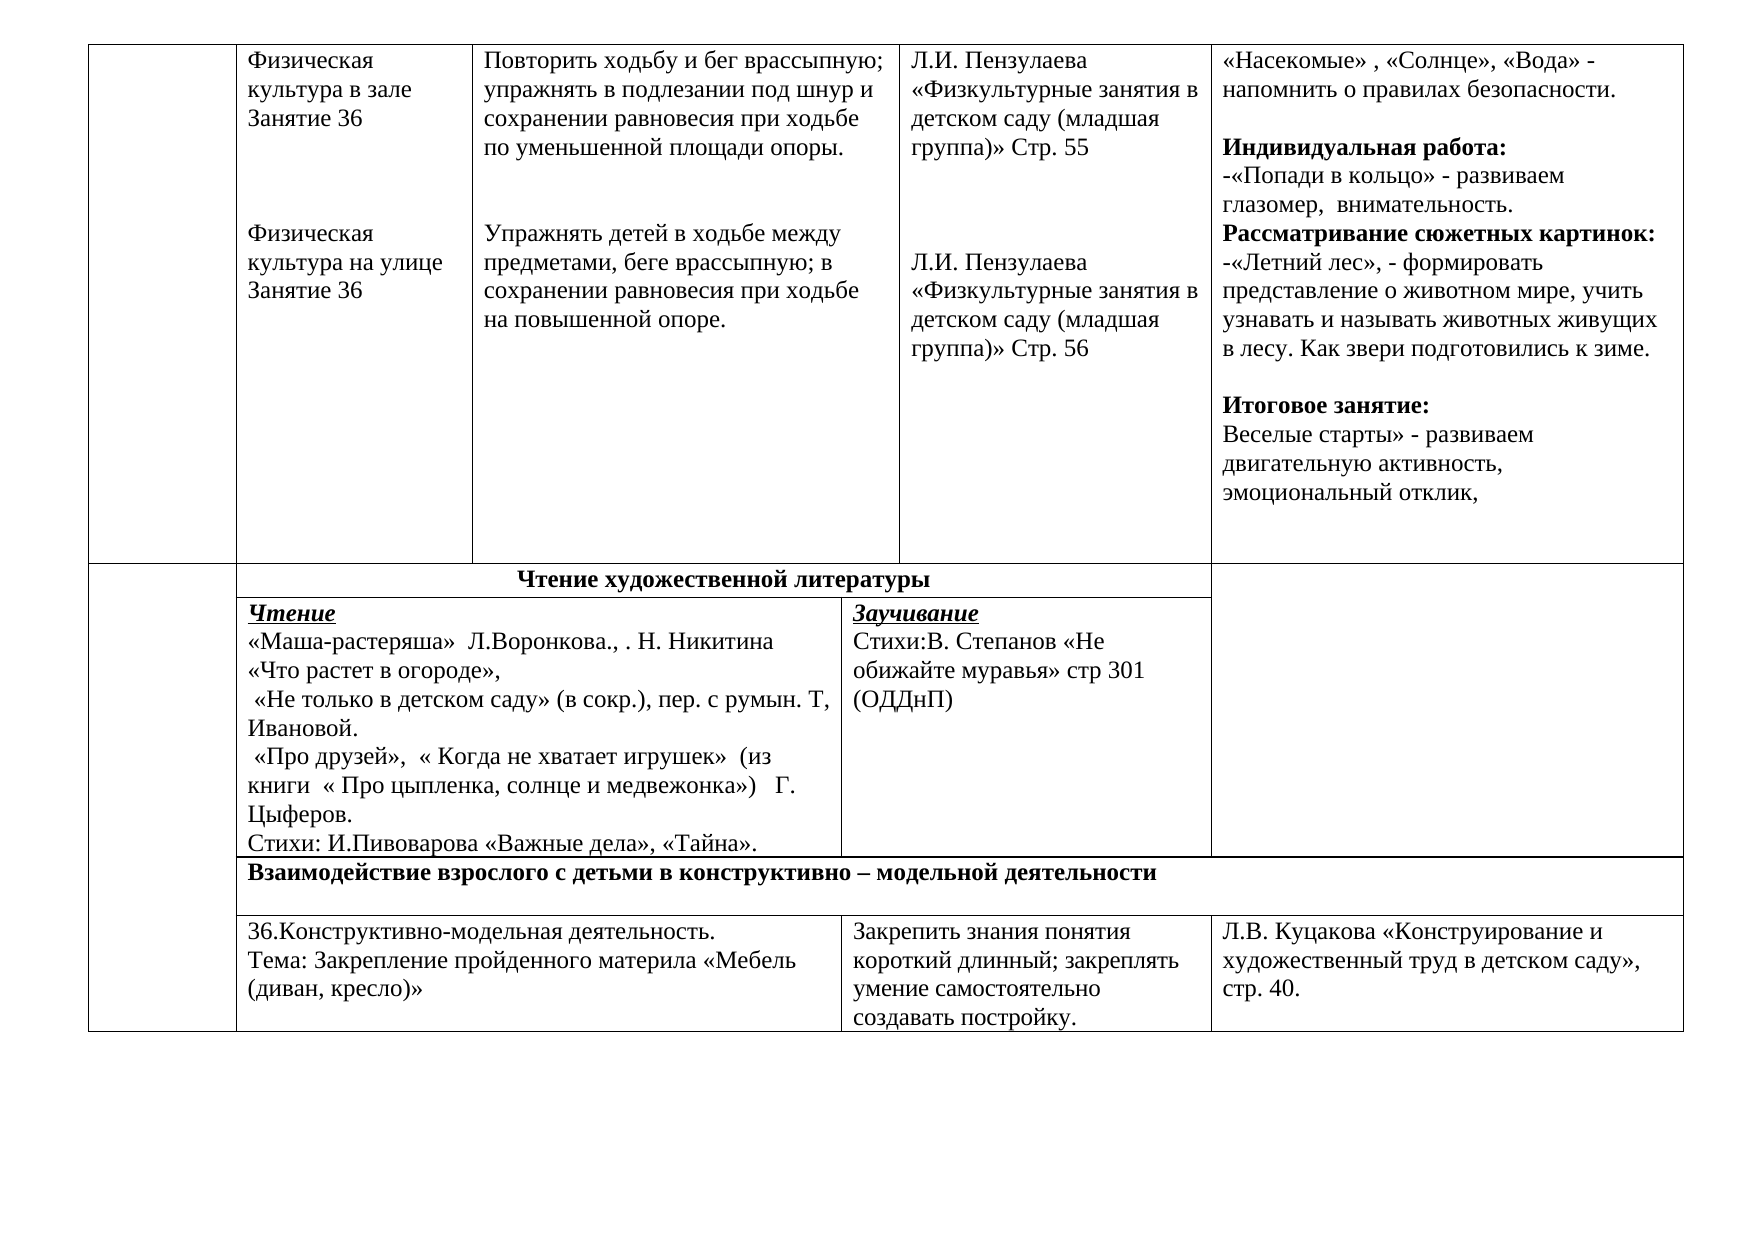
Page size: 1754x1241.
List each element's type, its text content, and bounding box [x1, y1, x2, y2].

table_cell 36.Конструктивно-модельная деятельность. Тема: Закрепление пройденного материла «Мебель (диван, кресло)» [237, 916, 841, 1031]
table_cell Заучивание Стихи:В. Степанов «Не обижайте муравья» стр 301 (ОДДнП) [842, 598, 1211, 856]
table_cell Чтение художественной литературы [237, 564, 1211, 597]
table_cell Взаимодействие взрослого с детьми в конструктивно – модельной деятельности [237, 858, 1683, 915]
table_cell [1212, 564, 1683, 856]
table_cell Л.И. Пензулаева «Физкультурные занятия в детском саду (младшая группа)» Стр. 55 Л.И. Пензулаева «Физкультурные занятия в детском саду (младшая группа)» Стр. 56 [900, 45, 1211, 563]
table_cell Л.В. Куцакова «Конструирование и художественный труд в детском саду», стр. 40. [1212, 916, 1683, 1031]
table_cell Закрепить знания понятия короткий длинный; закреплять умение самостоятельно создавать постройку. [842, 916, 1211, 1031]
table_cell Физическая культура в зале Занятие 36 Физическая культура на улице Занятие 36 [237, 45, 472, 563]
table_cell Повторить ходьбу и бег врассыпную; упражнять в подлезании под шнур и сохранении равновесия при ходьбе по уменьшенной площади опоры. Упражнять детей в ходьбе между предметами, беге врассыпную; в сохранении равновесия при ходьбе на повышенной опоре. [473, 45, 899, 563]
table_cell Чтение «Маша-растеряша» Л.Воронкова., . Н. Никитина «Что растет в огороде», «Не только в детском саду» (в сокр.), пер. с румын. Т, Ивановой. «Про друзей», « Когда не хватает игрушек» (из книги « Про цыпленка, солнце и медвежонка») Г. Цыферов. Стихи: И.Пивоварова «Важные дела», «Тайна». [237, 598, 841, 856]
table_cell [89, 564, 236, 1031]
